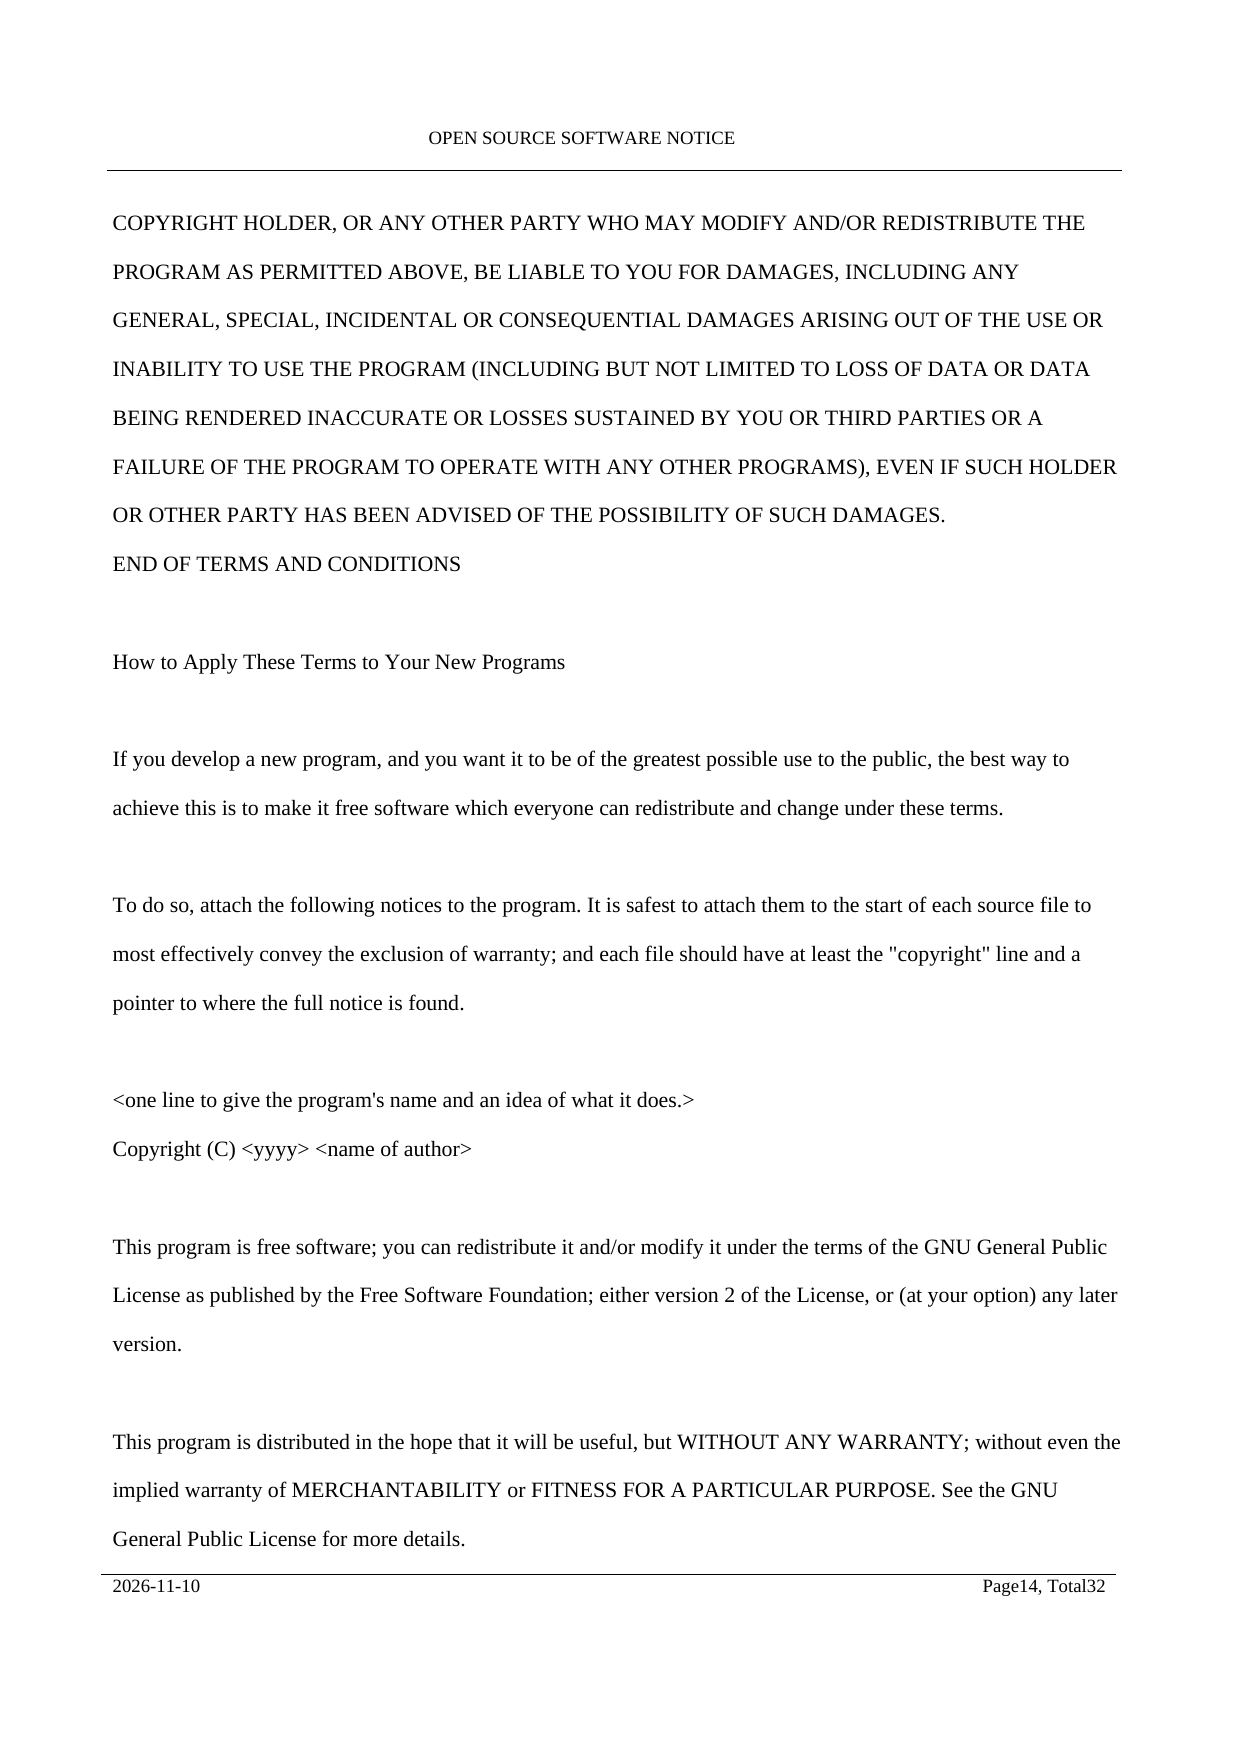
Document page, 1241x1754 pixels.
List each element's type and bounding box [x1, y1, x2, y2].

text [112, 206, 1128, 1555]
